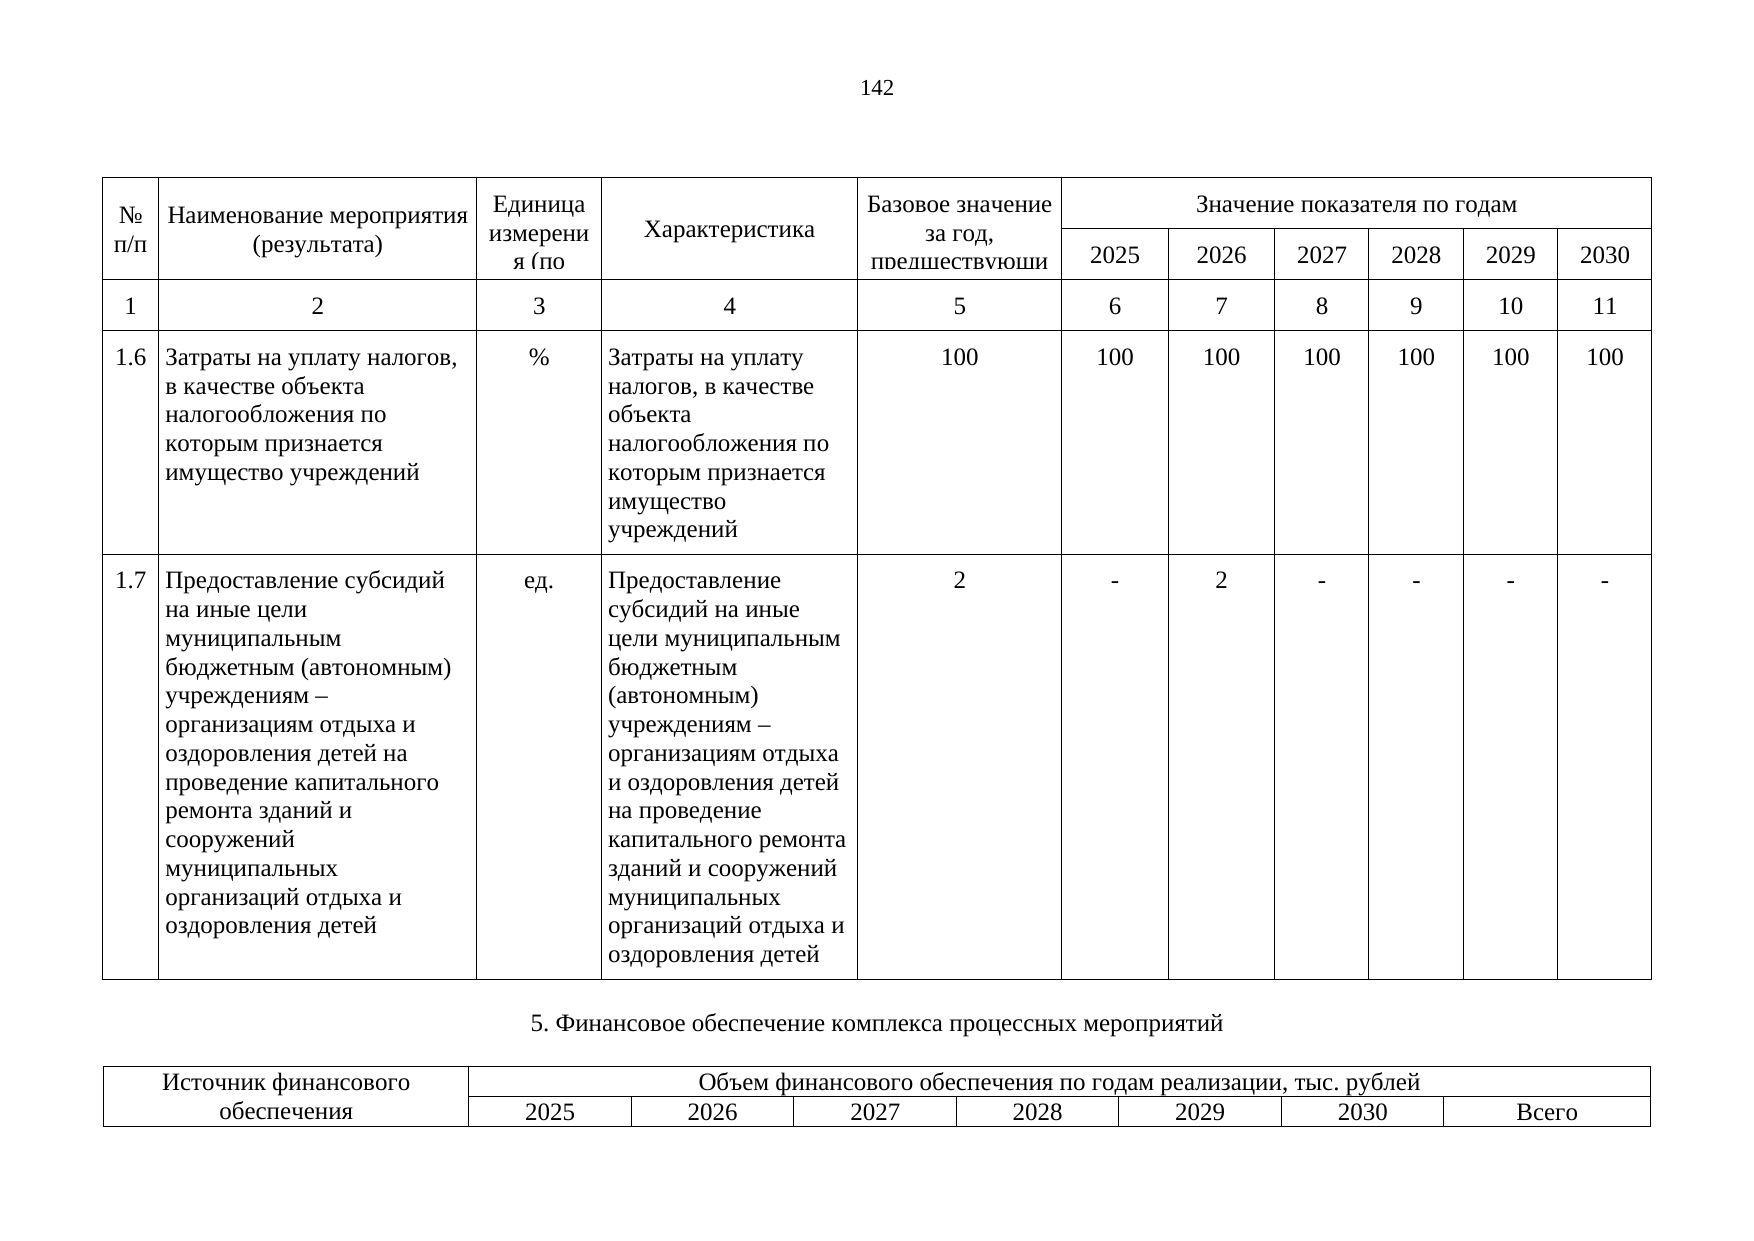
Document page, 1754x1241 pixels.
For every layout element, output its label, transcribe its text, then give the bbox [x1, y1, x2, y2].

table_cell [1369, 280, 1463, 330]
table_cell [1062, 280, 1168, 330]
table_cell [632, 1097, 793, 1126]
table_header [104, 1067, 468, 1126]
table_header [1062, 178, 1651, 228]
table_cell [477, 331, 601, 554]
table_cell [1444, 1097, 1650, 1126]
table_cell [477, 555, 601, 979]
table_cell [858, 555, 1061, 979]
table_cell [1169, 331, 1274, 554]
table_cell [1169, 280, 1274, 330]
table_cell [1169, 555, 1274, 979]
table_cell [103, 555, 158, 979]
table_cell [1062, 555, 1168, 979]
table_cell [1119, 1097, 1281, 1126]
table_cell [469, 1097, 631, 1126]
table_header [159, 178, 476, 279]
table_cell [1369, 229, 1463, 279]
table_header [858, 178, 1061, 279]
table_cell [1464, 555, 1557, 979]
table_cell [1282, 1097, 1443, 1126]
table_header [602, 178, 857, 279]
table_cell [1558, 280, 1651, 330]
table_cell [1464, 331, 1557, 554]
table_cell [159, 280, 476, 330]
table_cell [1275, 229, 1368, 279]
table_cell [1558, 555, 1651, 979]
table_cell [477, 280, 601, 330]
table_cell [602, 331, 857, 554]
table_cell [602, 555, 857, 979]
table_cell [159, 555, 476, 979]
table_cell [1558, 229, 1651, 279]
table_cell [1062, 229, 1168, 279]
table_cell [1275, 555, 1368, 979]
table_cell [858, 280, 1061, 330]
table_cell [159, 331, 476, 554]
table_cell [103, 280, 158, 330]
text 5. Финансовое обеспечение комплекса процессных мероприятий [118, 1008, 1636, 1037]
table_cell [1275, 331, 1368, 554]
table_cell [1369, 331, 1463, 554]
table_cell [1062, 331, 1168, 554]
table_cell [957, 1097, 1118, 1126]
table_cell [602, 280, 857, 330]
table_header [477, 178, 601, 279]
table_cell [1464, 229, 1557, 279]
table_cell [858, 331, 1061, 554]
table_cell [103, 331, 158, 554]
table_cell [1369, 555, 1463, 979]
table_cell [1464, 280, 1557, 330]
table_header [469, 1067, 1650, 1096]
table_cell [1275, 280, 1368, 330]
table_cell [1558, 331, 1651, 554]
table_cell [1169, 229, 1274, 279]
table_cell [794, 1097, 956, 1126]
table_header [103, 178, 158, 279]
